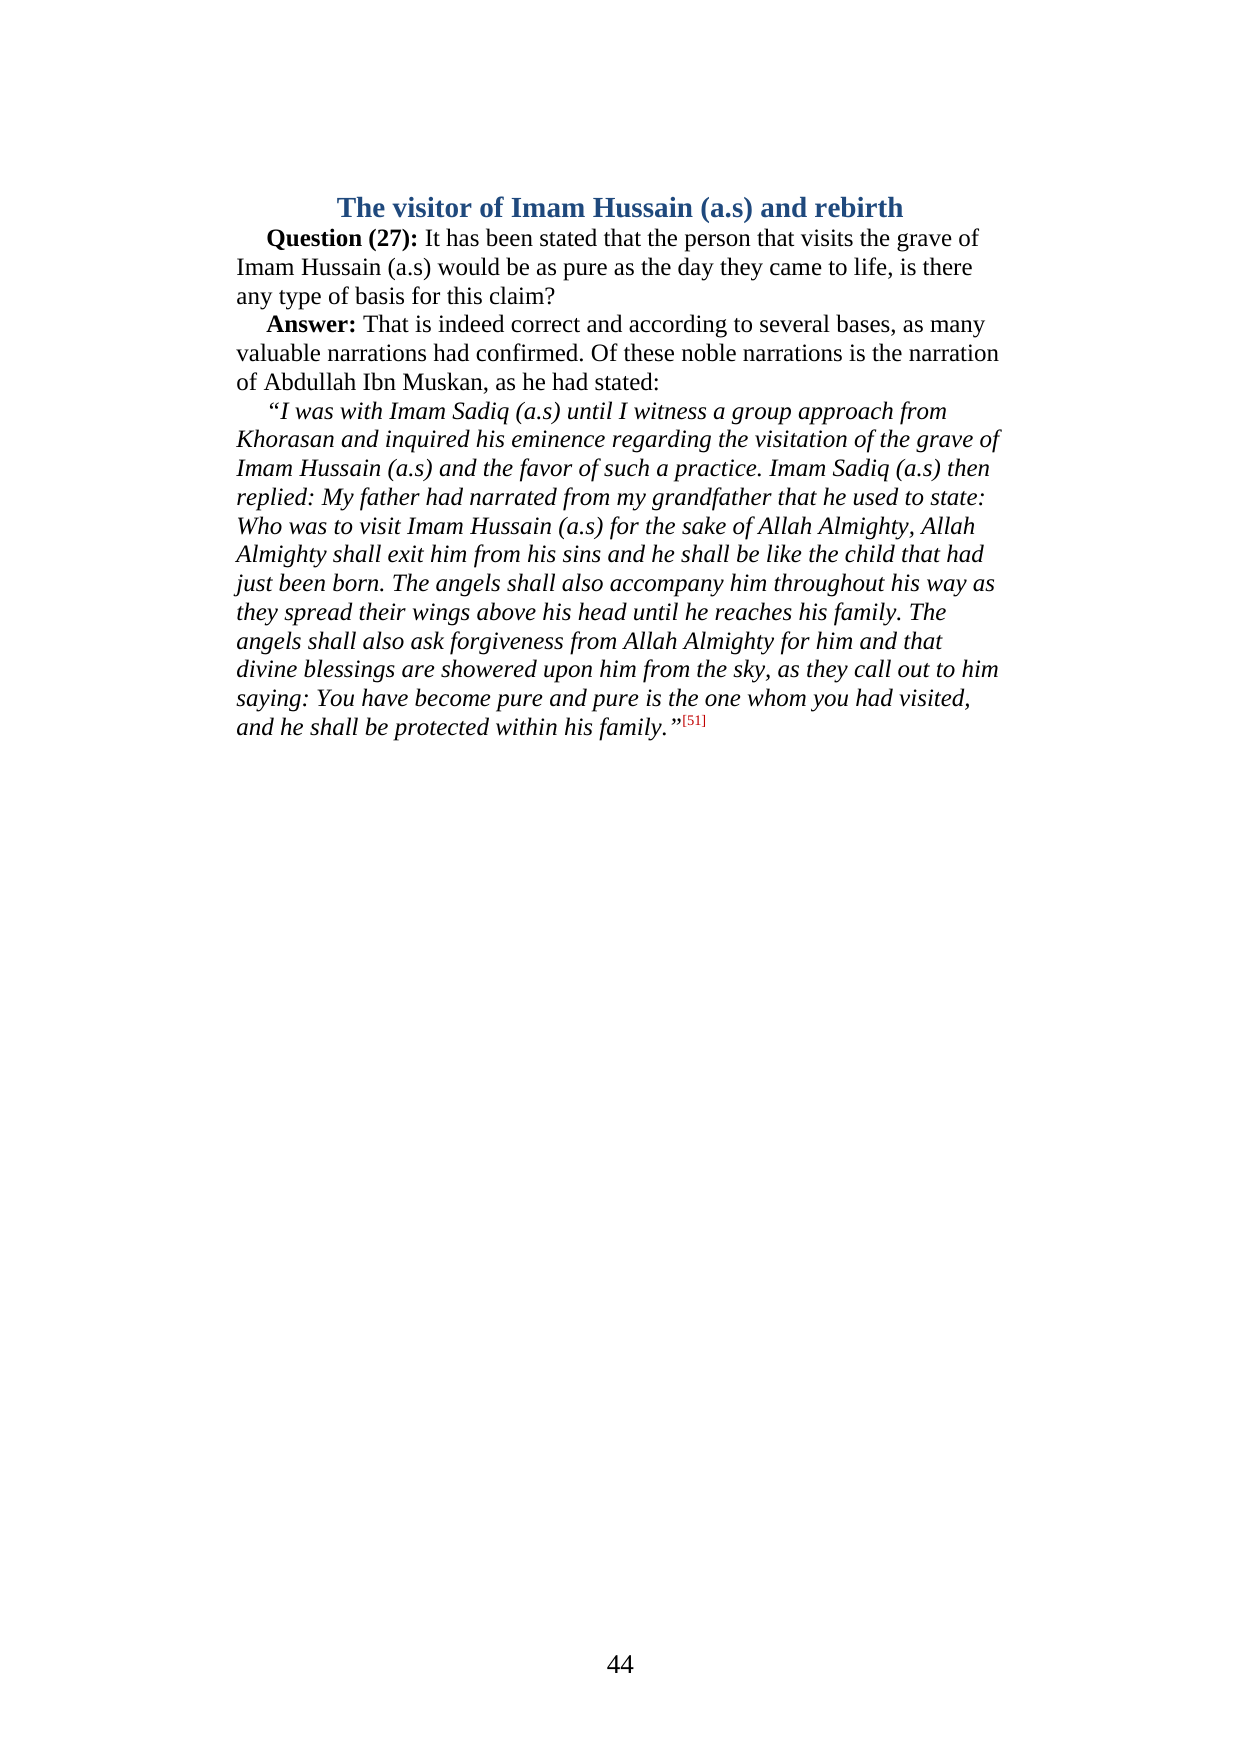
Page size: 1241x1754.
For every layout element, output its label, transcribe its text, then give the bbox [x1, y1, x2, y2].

text Question (27): It has been stated that the person that visits the grave of Imam Hussain (a.s) would be as pure as the day they came to life, is there any type of basis for this claim? [236, 223, 1004, 309]
text “I was with Imam Sadiq (a.s) until I witness a group approach from Khorasan and inquired his eminence regarding the visitation of the grave of Imam Hussain (a.s) and the favor of such a practice. Imam Sadiq (a.s) then replied: My father had narrated from my grandfather that he used to state: Who was to visit Imam Hussain (a.s) for the sake of Allah Almighty, Allah Almighty shall exit him from his sins and he shall be like the child that had just been born. The angels shall also accompany him throughout his way as they spread their wings above his head until he reaches his family. The angels shall also ask forgiveness from Allah Almighty for him and that divine blessings are showered upon him from the sky, as they call out to him saying: You have become pure and pure is the one whom you had visited, and he shall be protected within his family.”[51] [236, 396, 1004, 741]
text Answer: That is indeed correct and according to several bases, as many valuable narrations had confirmed. Of these noble narrations is the narration of Abdullah Ibn Muskan, as he had stated: [236, 309, 1004, 396]
subtitle The visitor of Imam Hussain (a.s) and rebirth [236, 190, 1004, 223]
